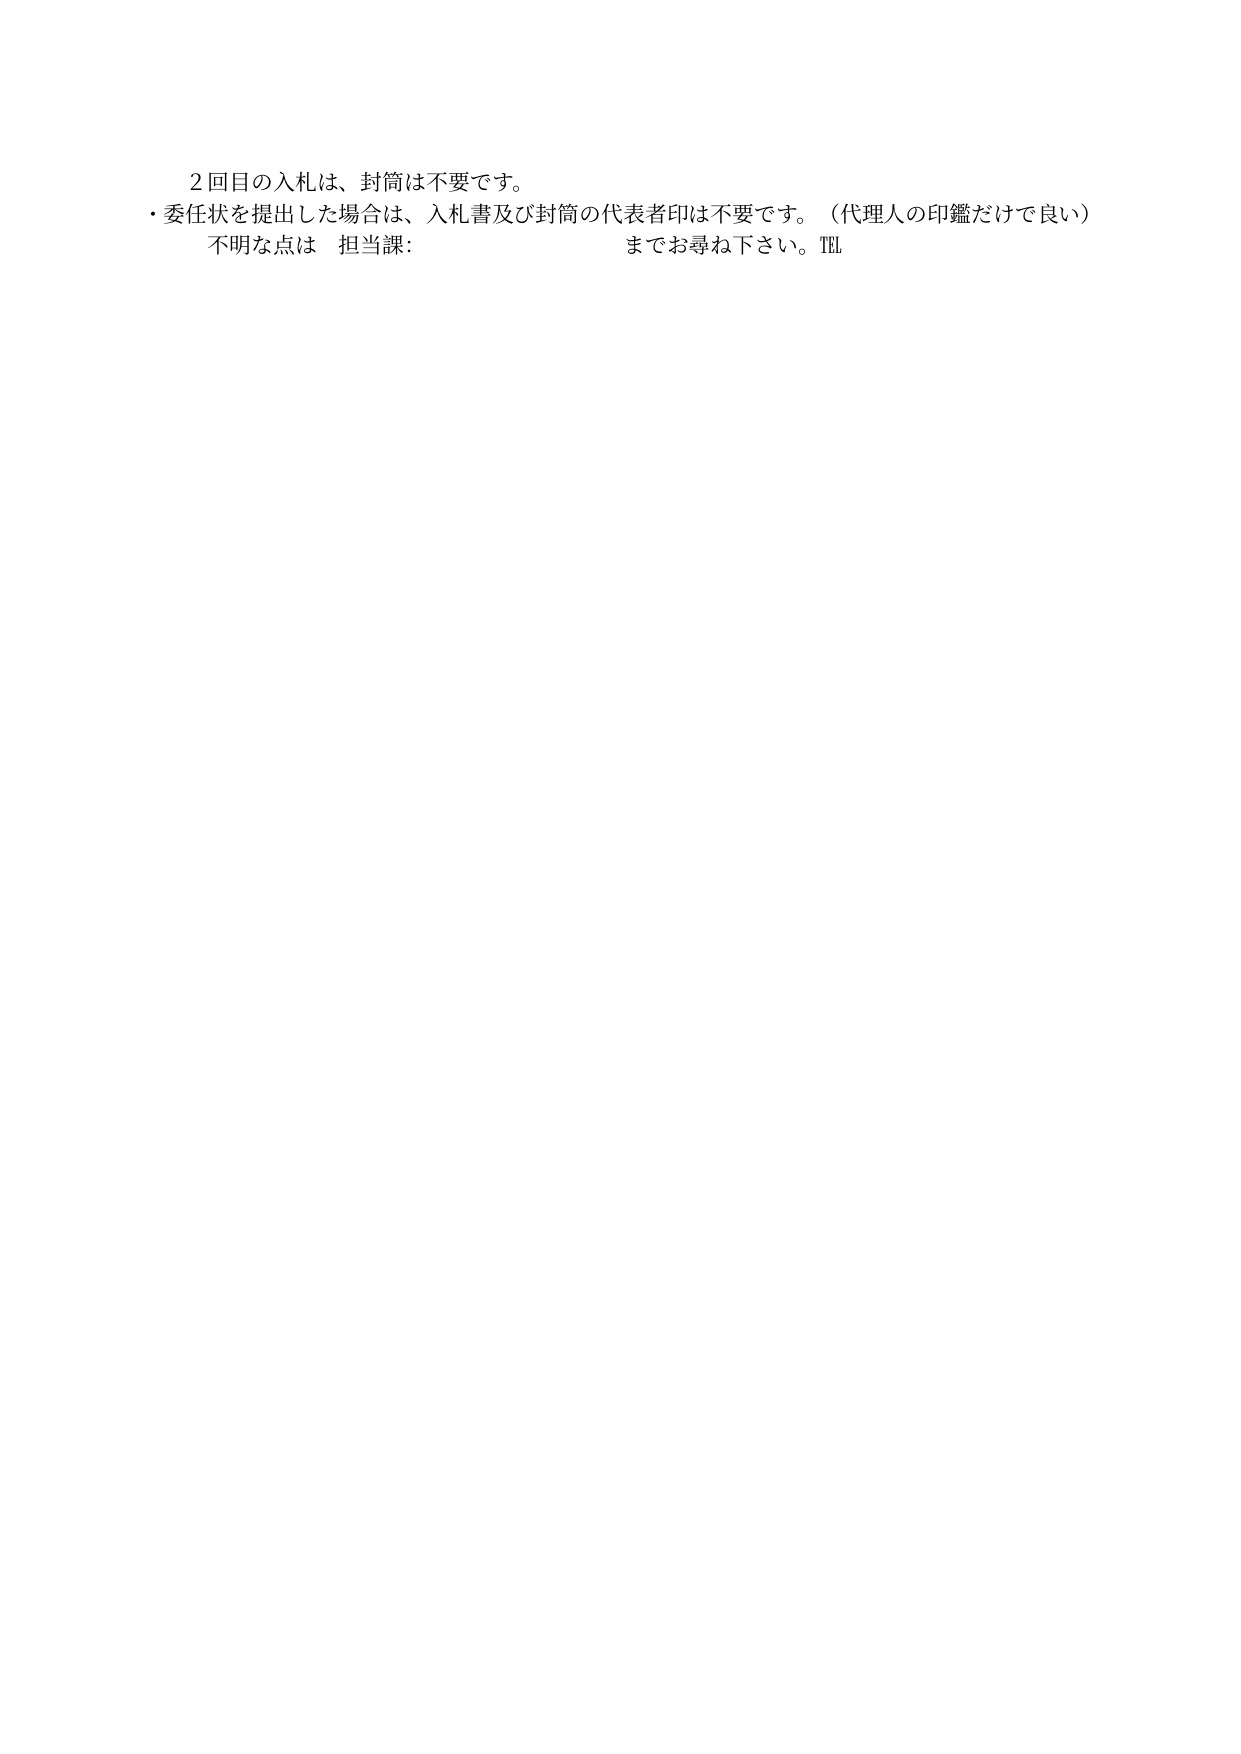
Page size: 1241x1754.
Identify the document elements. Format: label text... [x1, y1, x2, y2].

text ・委任状を提出した場合は、入札書及び封筒の代表者印は不要です。（代理人の印鑑だけで良い） [142, 197, 1122, 228]
text 不明な点は 担当課： までお尋ね下さい。℡ [142, 228, 1122, 260]
text ２回目の入札は、封筒は不要です。 [142, 165, 1122, 197]
